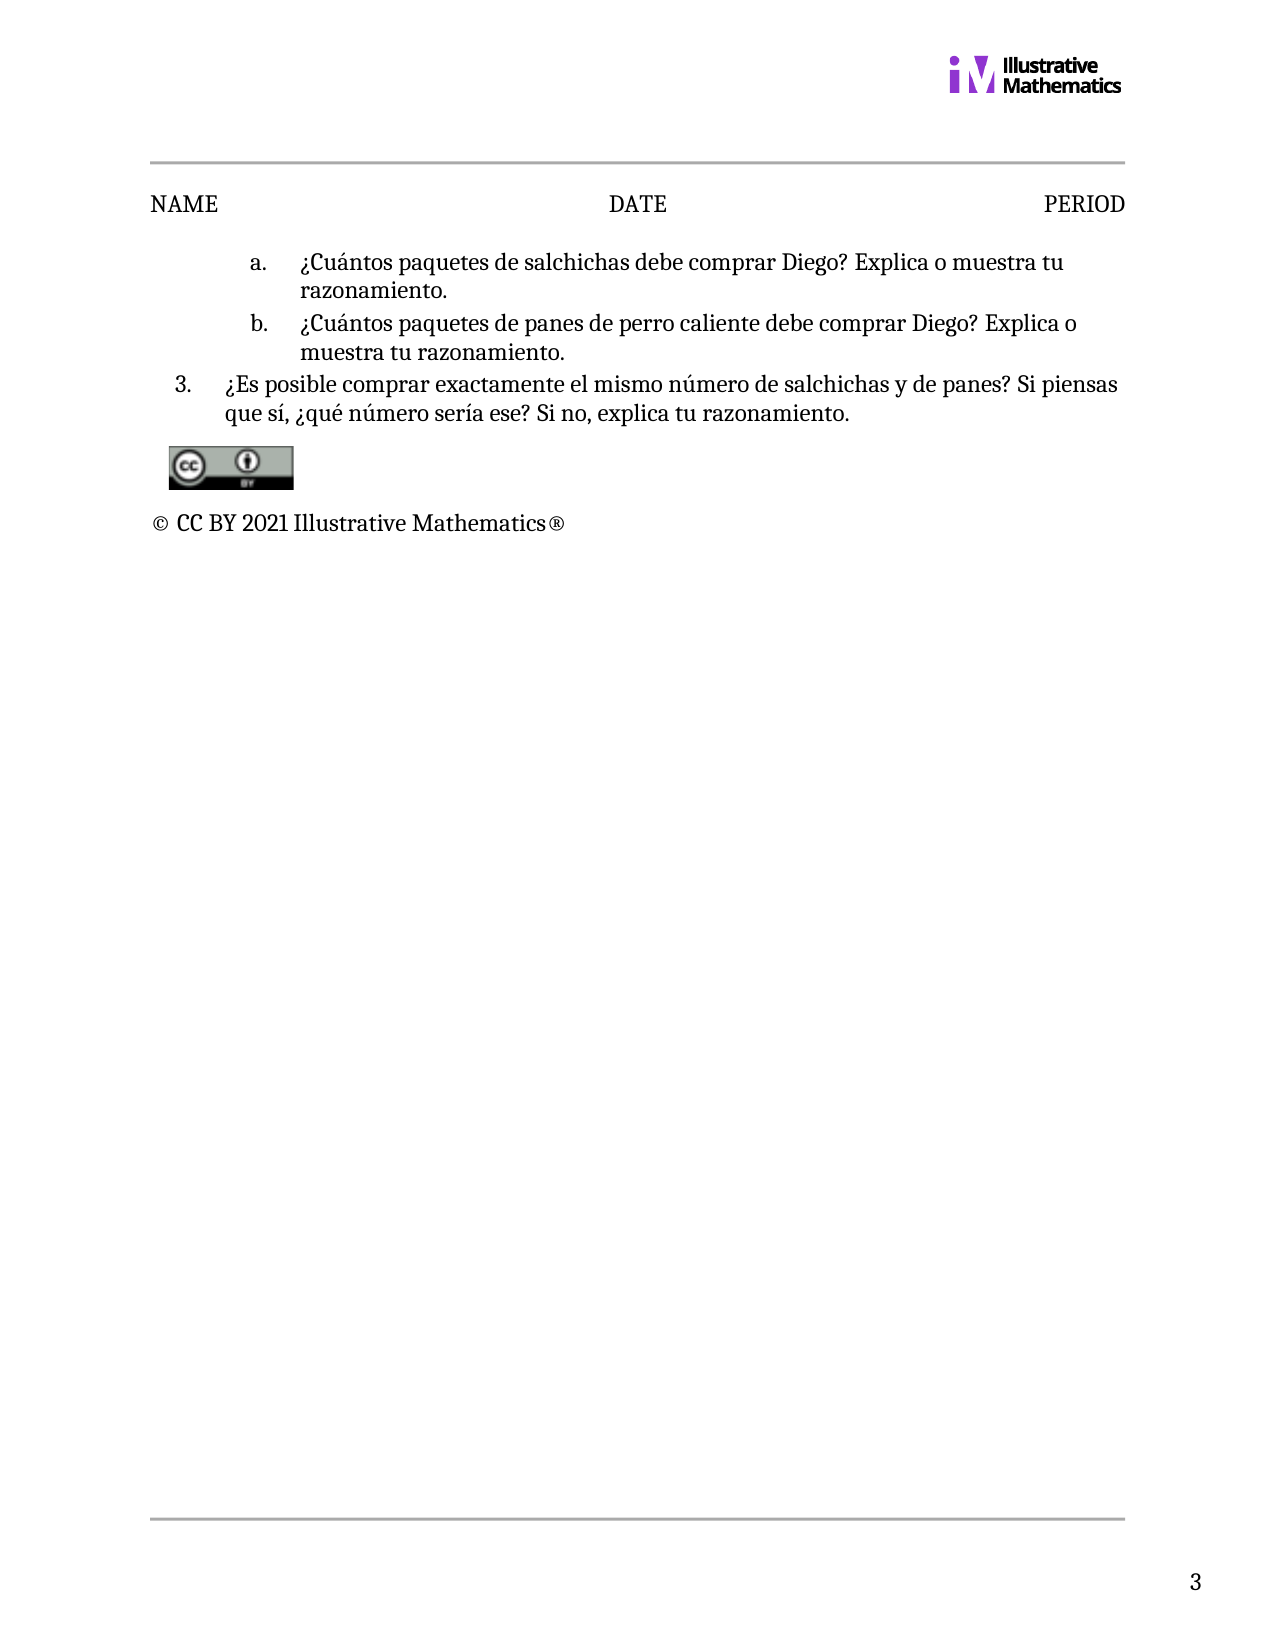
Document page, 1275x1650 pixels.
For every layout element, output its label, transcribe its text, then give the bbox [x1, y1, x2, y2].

list ¿Cuántos paquetes de salchichas debe comprar Diego? Explica o muestra tu razonamiento. [250, 247, 1125, 305]
picture [949, 55, 1121, 93]
text © CC BY 2021 Illustrative Mathematics® [150, 509, 1125, 537]
list ¿Cuántos paquetes de panes de perro caliente debe comprar Diego? Explica o muestra tu razonamiento. [250, 309, 1125, 366]
picture [168, 446, 294, 490]
list ¿Es posible comprar exactamente el mismo número de salchichas y de panes? Si piensas que sí, ¿qué número sería ese? Si no, explica tu razonamiento. [175, 370, 1125, 427]
